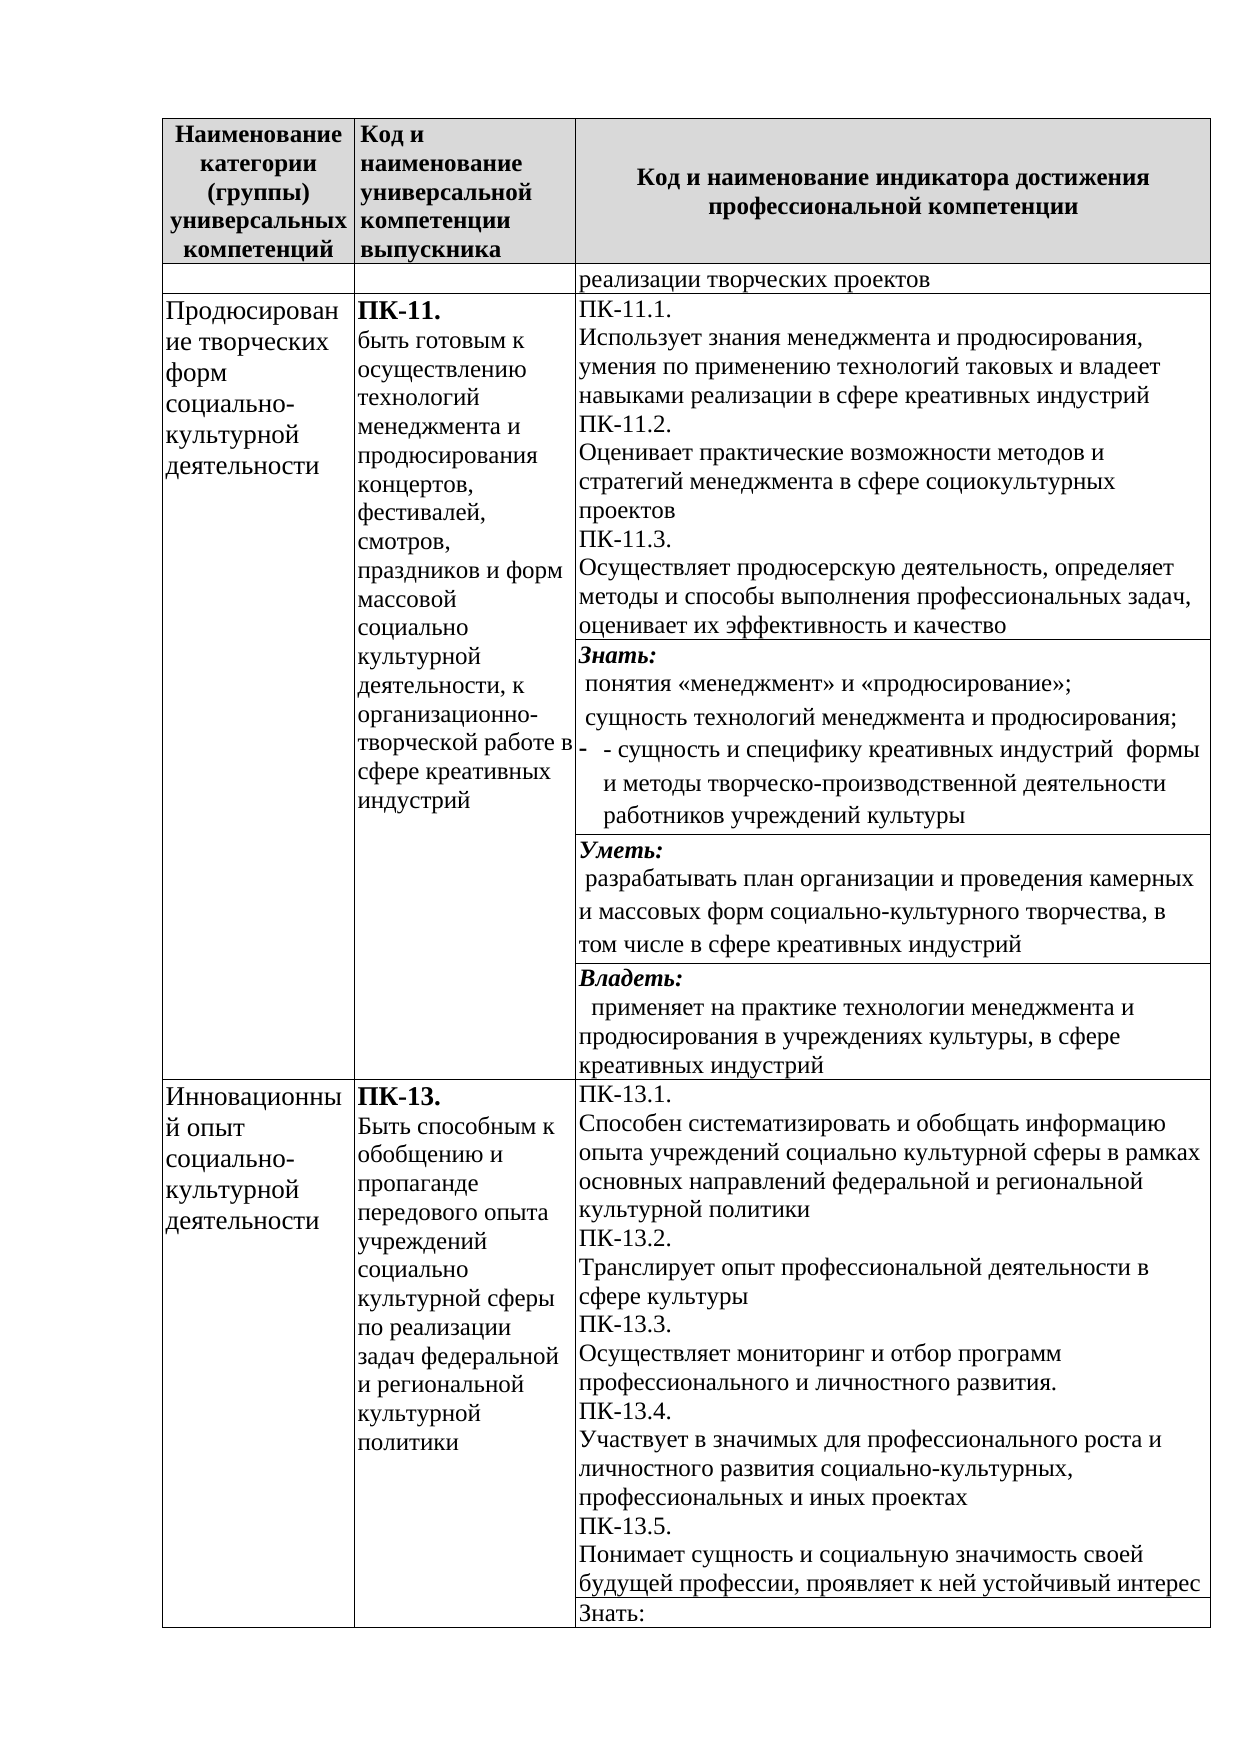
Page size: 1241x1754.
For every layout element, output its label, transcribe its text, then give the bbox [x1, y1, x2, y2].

table_cell ПК-11.1. Использует знания менеджмента и продюсирования, умения по применению технологий таковых и владеет навыками реализации в сфере креативных индустрий ПК-11.2. Оценивает практические возможности методов и стратегий менеджмента в сфере социокультурных проектов ПК-11.3. Осуществляет продюсерскую деятельность, определяет методы и способы выполнения профессиональных задач, оценивает их эффективность и качество [576, 294, 1210, 639]
table_cell Знать: понятия «менеджмент» и «продюсирование»; сущность технологий менеджмента и продюсирования; - сущность и специфику креативных индустрий формы и методы творческо-производственной деятельности работников учреждений культуры [576, 640, 1210, 834]
table_cell ПК-13. Быть способным к обобщению и пропаганде передового опыта учреждений социально культурной сферы по реализации задач федеральной и региональной культурной политики [355, 1080, 575, 1627]
table_header Код и наименование индикатора достижения профессиональной компетенции [576, 119, 1210, 263]
table_cell Продюсирование творческих форм социально-культурной деятельности [163, 294, 354, 1078]
table_cell ПК-11. быть готовым к осуществлению технологий менеджмента и продюсирования концертов, фестивалей, смотров, праздников и форм массовой социально культурной деятельности, к организационно-творческой работе в сфере креативных индустрий [355, 294, 575, 1078]
table_cell Владеть: применяет на практике технологии менеджмента и продюсирования в учреждениях культуры, в сфере креативных индустрий [576, 964, 1210, 1078]
table_header Код и наименование универсальной компетенции выпускника [355, 119, 575, 263]
table_cell Владеть: технологиями разработки организационных документов и реализации творческих проектов [576, 264, 1210, 293]
table_cell Уметь: разрабатывать план организации и проведения камерных и массовых форм социально-культурного творчества, в том числе в сфере креативных индустрий [576, 835, 1210, 962]
table_cell ПК-13.1. Способен систематизировать и обобщать информацию опыта учреждений социально культурной сферы в рамках основных направлений федеральной и региональной культурной политики ПК-13.2. Транслирует опыт профессиональной деятельности в сфере культуры ПК-13.3. Осуществляет мониторинг и отбор программ профессионального и личностного развития. ПК-13.4. Участвует в значимых для профессионального роста и личностного развития социально-культурных, профессиональных и иных проектах ПК-13.5. Понимает сущность и социальную значимость своей будущей профессии, проявляет к ней устойчивый интерес [576, 1080, 1210, 1597]
table_cell Инновационный опыт социально-культурной деятельности [163, 1080, 354, 1627]
table_header Наименование категории (группы) универсальных компетенций [163, 119, 354, 263]
